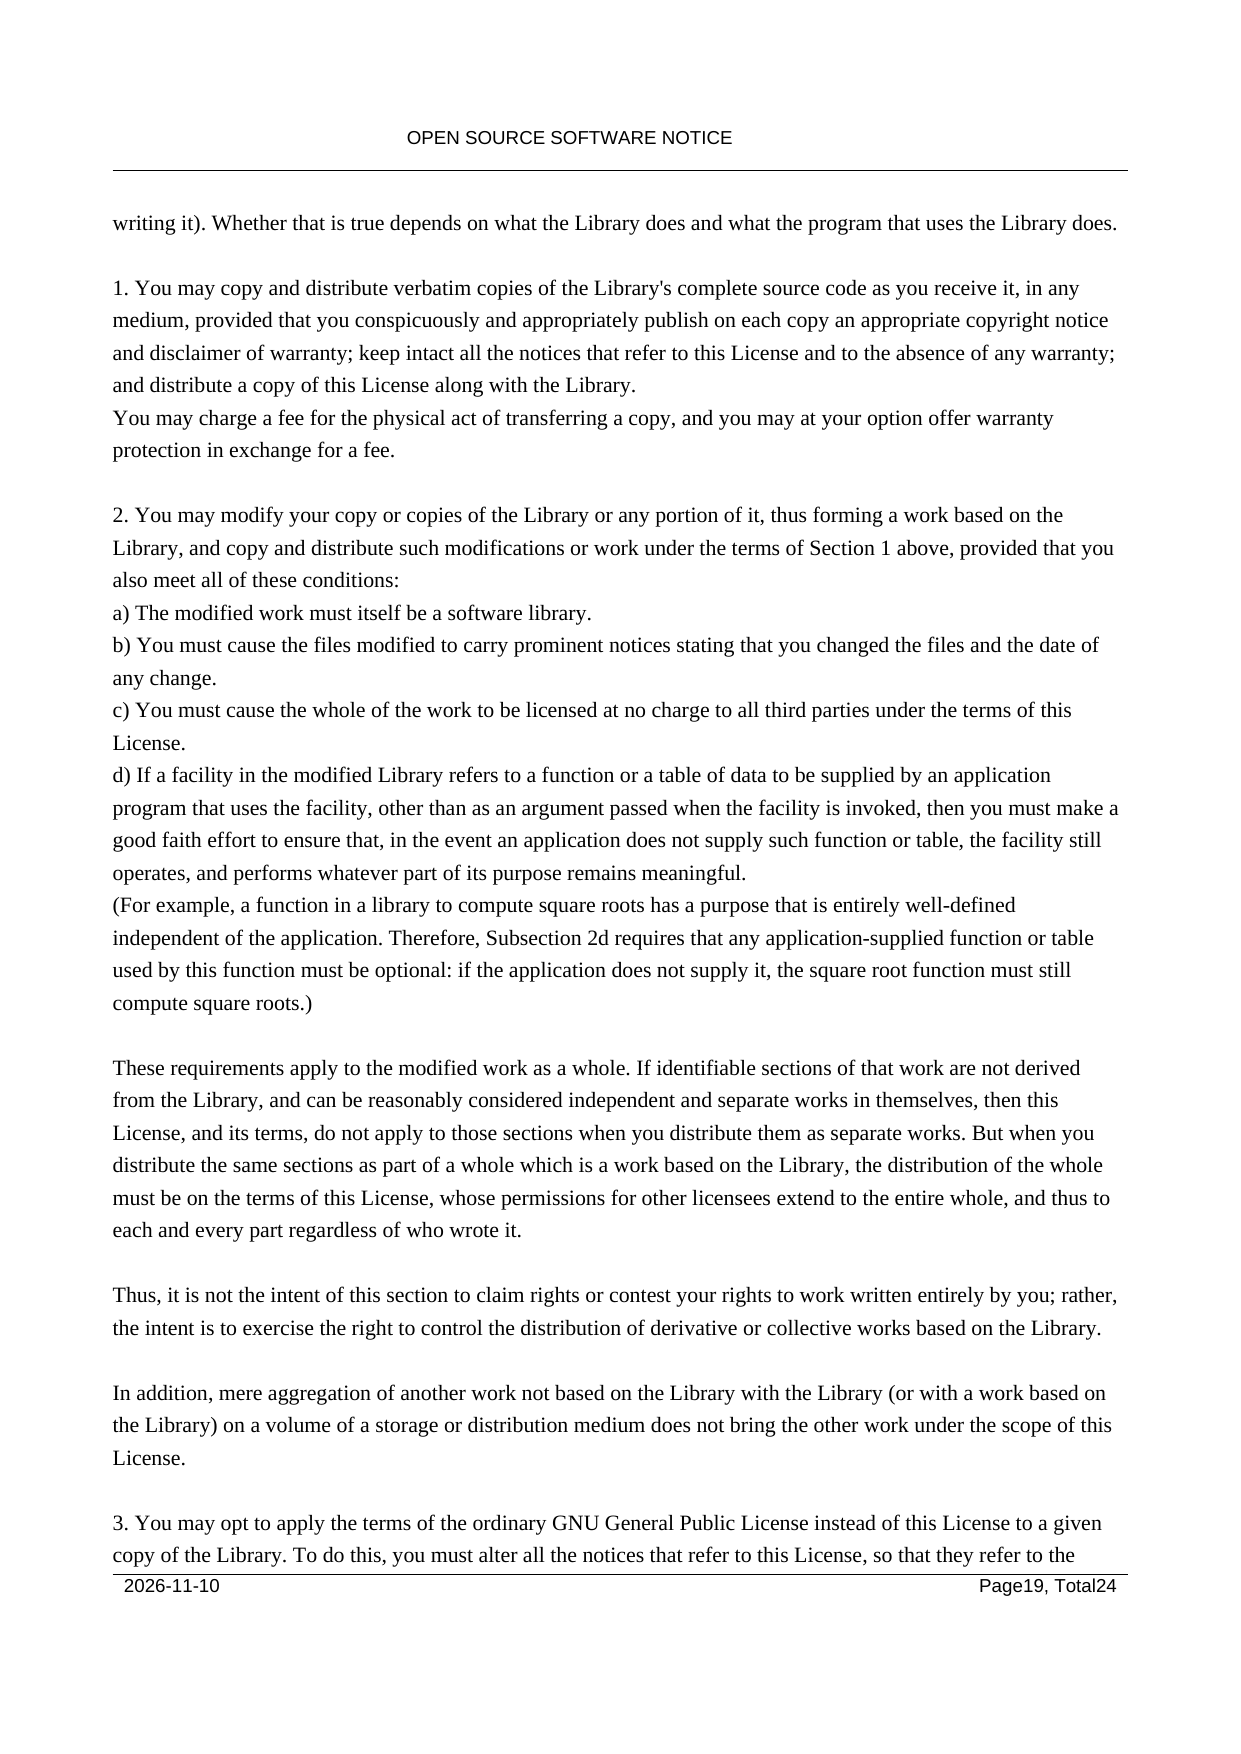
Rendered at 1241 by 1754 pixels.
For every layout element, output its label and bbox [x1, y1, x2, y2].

text [112, 206, 1128, 1571]
